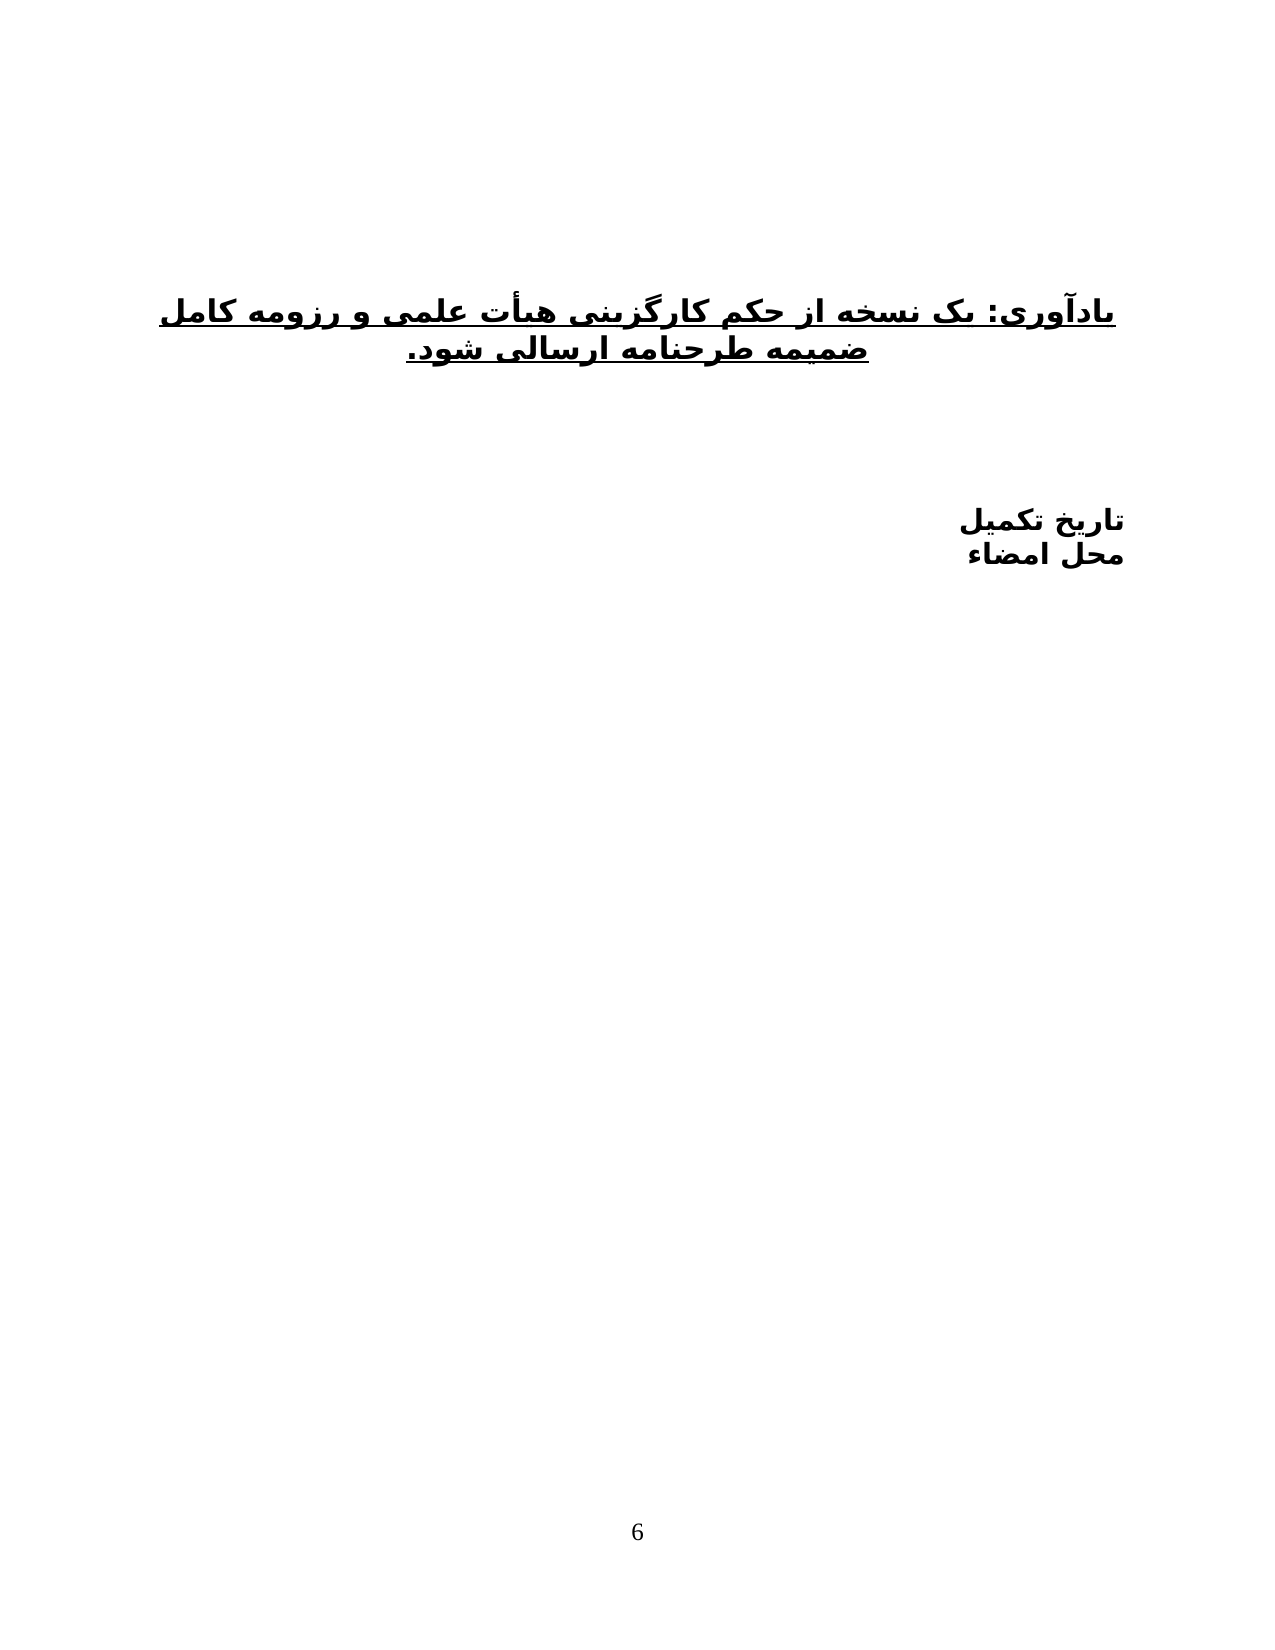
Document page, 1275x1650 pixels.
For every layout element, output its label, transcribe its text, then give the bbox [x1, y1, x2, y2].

text تاريخ تكميل محل امضاء [150, 503, 1125, 571]
text یادآوری: یک نسخه از حکم کارگزینی هیأت علمی و رزومه کامل ضمیمه طرحنامه ارسالی شود. [150, 294, 1125, 366]
